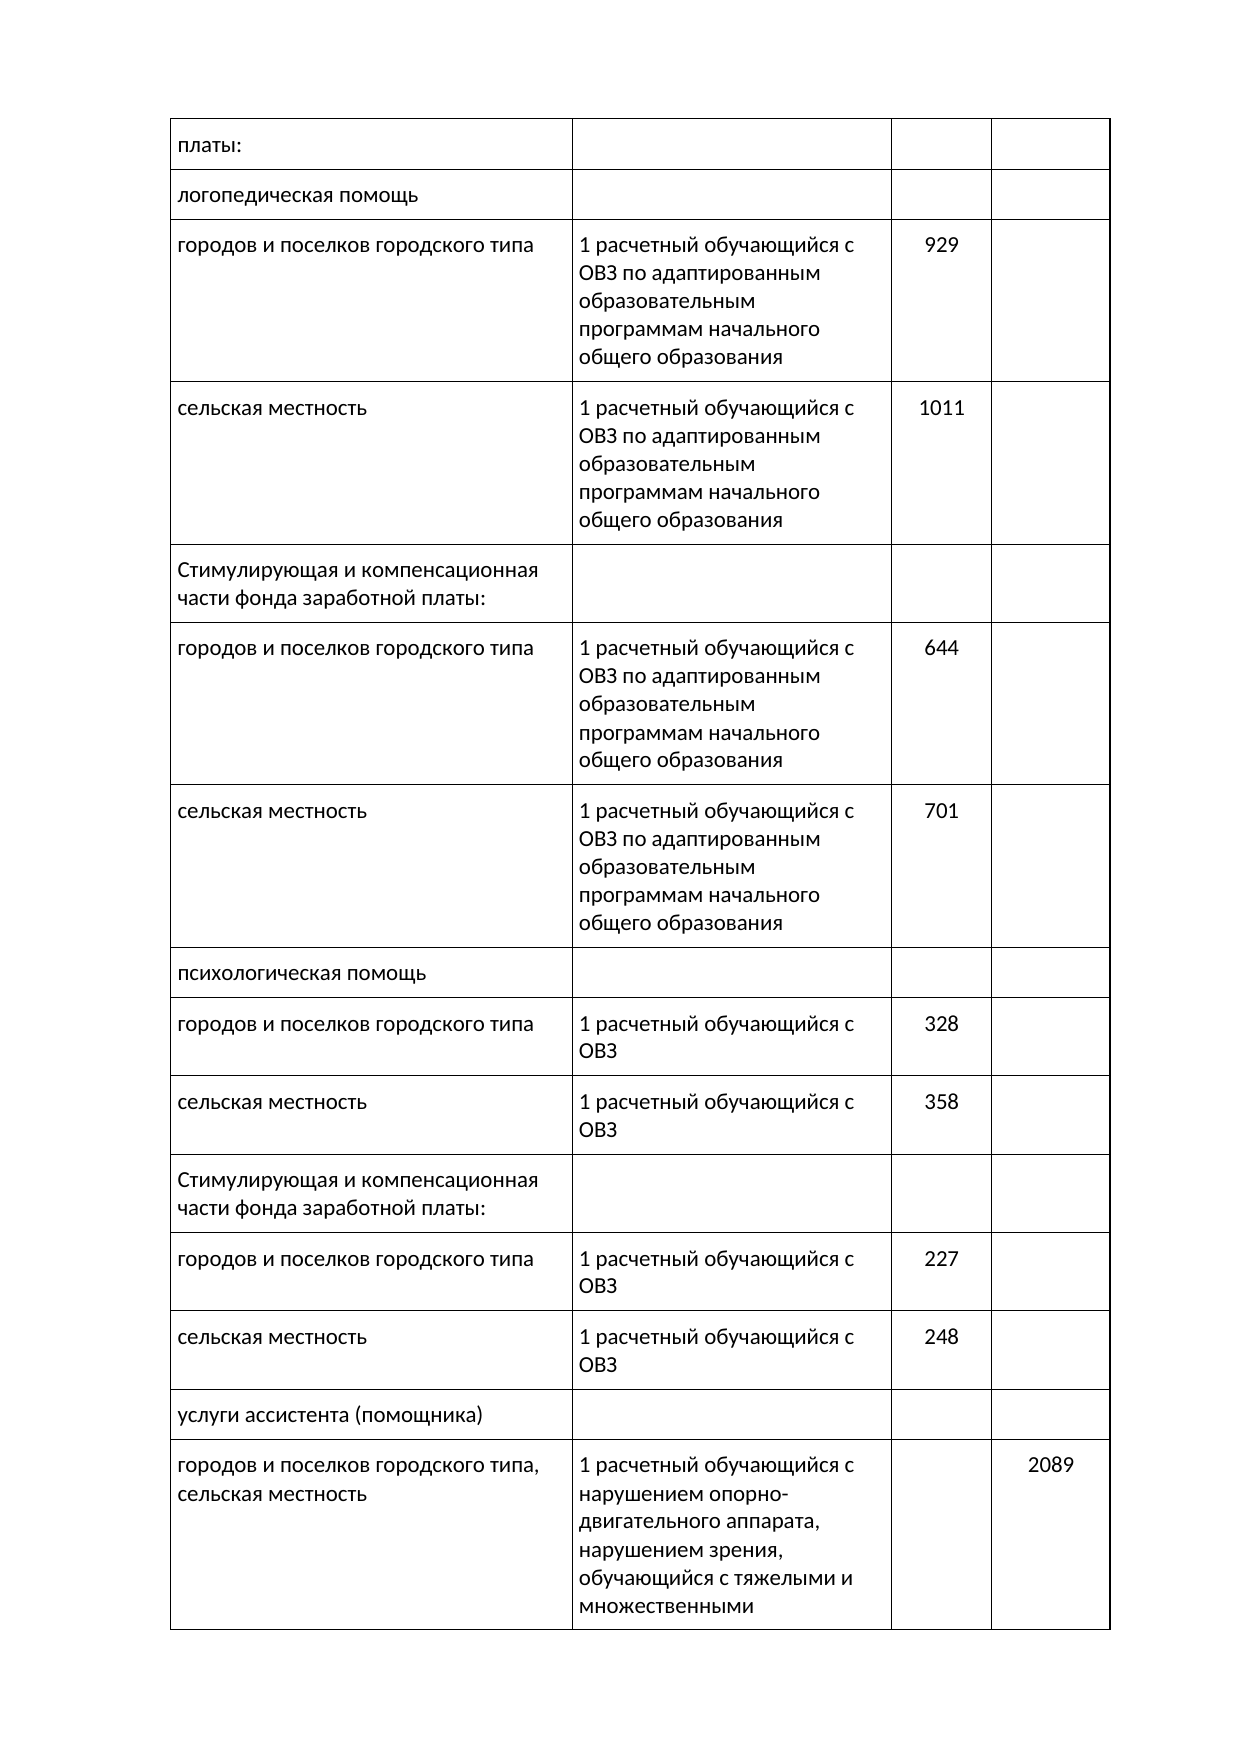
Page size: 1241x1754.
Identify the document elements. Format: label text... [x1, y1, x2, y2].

table_cell 248 [892, 1311, 991, 1389]
table_cell [992, 1155, 1109, 1232]
table_cell [992, 785, 1109, 947]
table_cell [573, 1440, 891, 1629]
table_cell Стимулирующая и компенсационная части фонда заработной платы: [171, 545, 572, 622]
table_cell [892, 948, 991, 997]
table_cell Стимулирующая и компенсационная части фонда заработной платы: [171, 1155, 572, 1232]
table_cell 1 расчетный обучающийся с ОВЗ по адаптированным образовательным программам начального общего образования [573, 382, 891, 543]
table_cell психологическая помощь [171, 948, 572, 997]
table_cell сельская местность [171, 785, 572, 947]
table_cell [992, 948, 1109, 997]
table_cell 2089 [992, 1440, 1109, 1629]
table_cell [992, 1311, 1109, 1389]
table_cell городов и поселков городского типа [171, 1233, 572, 1310]
table_cell [892, 545, 991, 622]
table_cell [573, 1390, 891, 1439]
table_cell [992, 1390, 1109, 1439]
table_cell услуги ассистента (помощника) [171, 1390, 572, 1439]
table_cell [992, 382, 1109, 543]
table_cell [573, 170, 891, 219]
table_cell [892, 1155, 991, 1232]
table_cell 1 расчетный обучающийся с ОВЗ [573, 1233, 891, 1310]
table_cell 1 расчетный обучающийся с ОВЗ по адаптированным образовательным программам начального общего образования [573, 785, 891, 947]
table_cell [892, 119, 991, 168]
table_cell 227 [892, 1233, 991, 1310]
table_cell [892, 170, 991, 219]
table_cell сельская местность [171, 382, 572, 543]
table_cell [171, 1440, 572, 1629]
table_cell 1 расчетный обучающийся с ОВЗ по адаптированным образовательным программам начального общего образования [573, 623, 891, 784]
table_cell [992, 119, 1109, 168]
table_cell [171, 119, 572, 168]
table_cell 1011 [892, 382, 991, 543]
table_cell [992, 1233, 1109, 1310]
table_cell 358 [892, 1076, 991, 1154]
table_cell 1 расчетный обучающийся с ОВЗ [573, 998, 891, 1075]
table_cell [992, 1076, 1109, 1154]
table_cell городов и поселков городского типа [171, 998, 572, 1075]
table_cell [573, 119, 891, 168]
table_cell городов и поселков городского типа [171, 623, 572, 784]
table_cell сельская местность [171, 1076, 572, 1154]
table_cell [992, 545, 1109, 622]
table_cell 1 расчетный обучающийся с ОВЗ по адаптированным образовательным программам начального общего образования [573, 220, 891, 381]
table_cell [992, 998, 1109, 1075]
table_cell [892, 1390, 991, 1439]
table_cell 1 расчетный обучающийся с ОВЗ [573, 1076, 891, 1154]
table_cell [992, 220, 1109, 381]
table_cell логопедическая помощь [171, 170, 572, 219]
table_cell [892, 1440, 991, 1629]
table_cell 929 [892, 220, 991, 381]
table_cell 644 [892, 623, 991, 784]
table_cell 701 [892, 785, 991, 947]
table_cell городов и поселков городского типа [171, 220, 572, 381]
table_cell 1 расчетный обучающийся с ОВЗ [573, 1311, 891, 1389]
table_cell [573, 545, 891, 622]
table_cell сельская местность [171, 1311, 572, 1389]
table_cell [992, 170, 1109, 219]
table_cell [992, 623, 1109, 784]
table_cell [573, 1155, 891, 1232]
table_cell [573, 948, 891, 997]
table_cell 328 [892, 998, 991, 1075]
